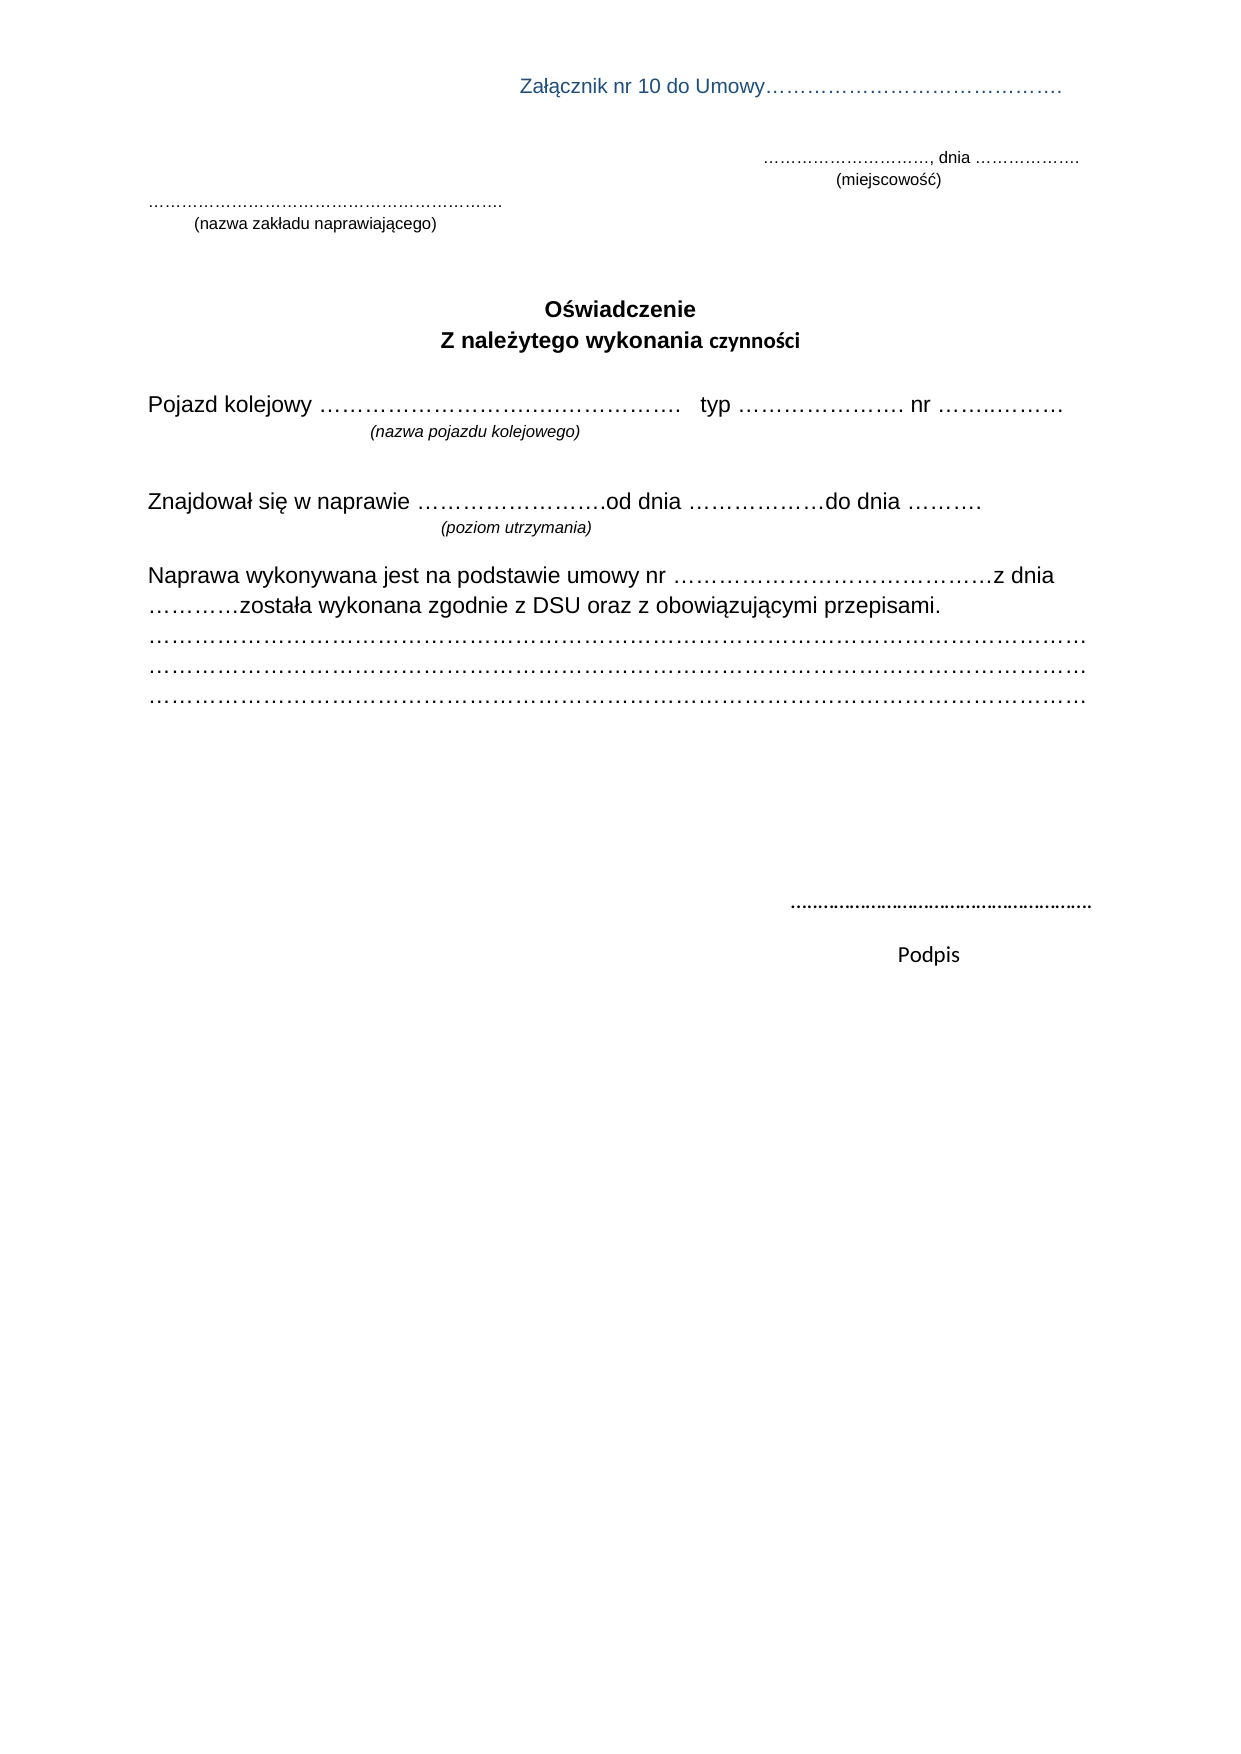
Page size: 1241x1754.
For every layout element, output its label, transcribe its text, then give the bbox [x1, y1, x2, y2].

text (miejscowość) [148, 170, 1092, 189]
text (poziom utrzymania) [148, 518, 1092, 537]
text Podpis [148, 940, 960, 968]
text ………………………………………………………. [148, 192, 1092, 211]
text (nazwa pojazdu kolejowego) [148, 422, 1092, 441]
text Naprawa wykonywana jest na podstawie umowy nr ……………………………………z dnia …………została wykonana zgodnie z DSU oraz z obowiązującymi przepisami. ……………………………………………………………………………………………………………………………………………………………………………………………………………………………………………………………………………………………………………………………………… [148, 562, 1092, 709]
text (nazwa zakładu naprawiającego) [148, 214, 1092, 233]
text Znajdował się w naprawie …………………….od dnia ………………do dnia ………. [148, 488, 1092, 514]
text Oświadczenie [148, 296, 1092, 322]
text Pojazd kolejowy ……………………….….……………. typ …………………. nr ……..……… [148, 391, 1092, 418]
text …..……………………………………………. [148, 887, 1092, 915]
text …………………………, dnia ………………. [148, 148, 1092, 167]
text Z należytego wykonania czynności [148, 326, 1092, 354]
